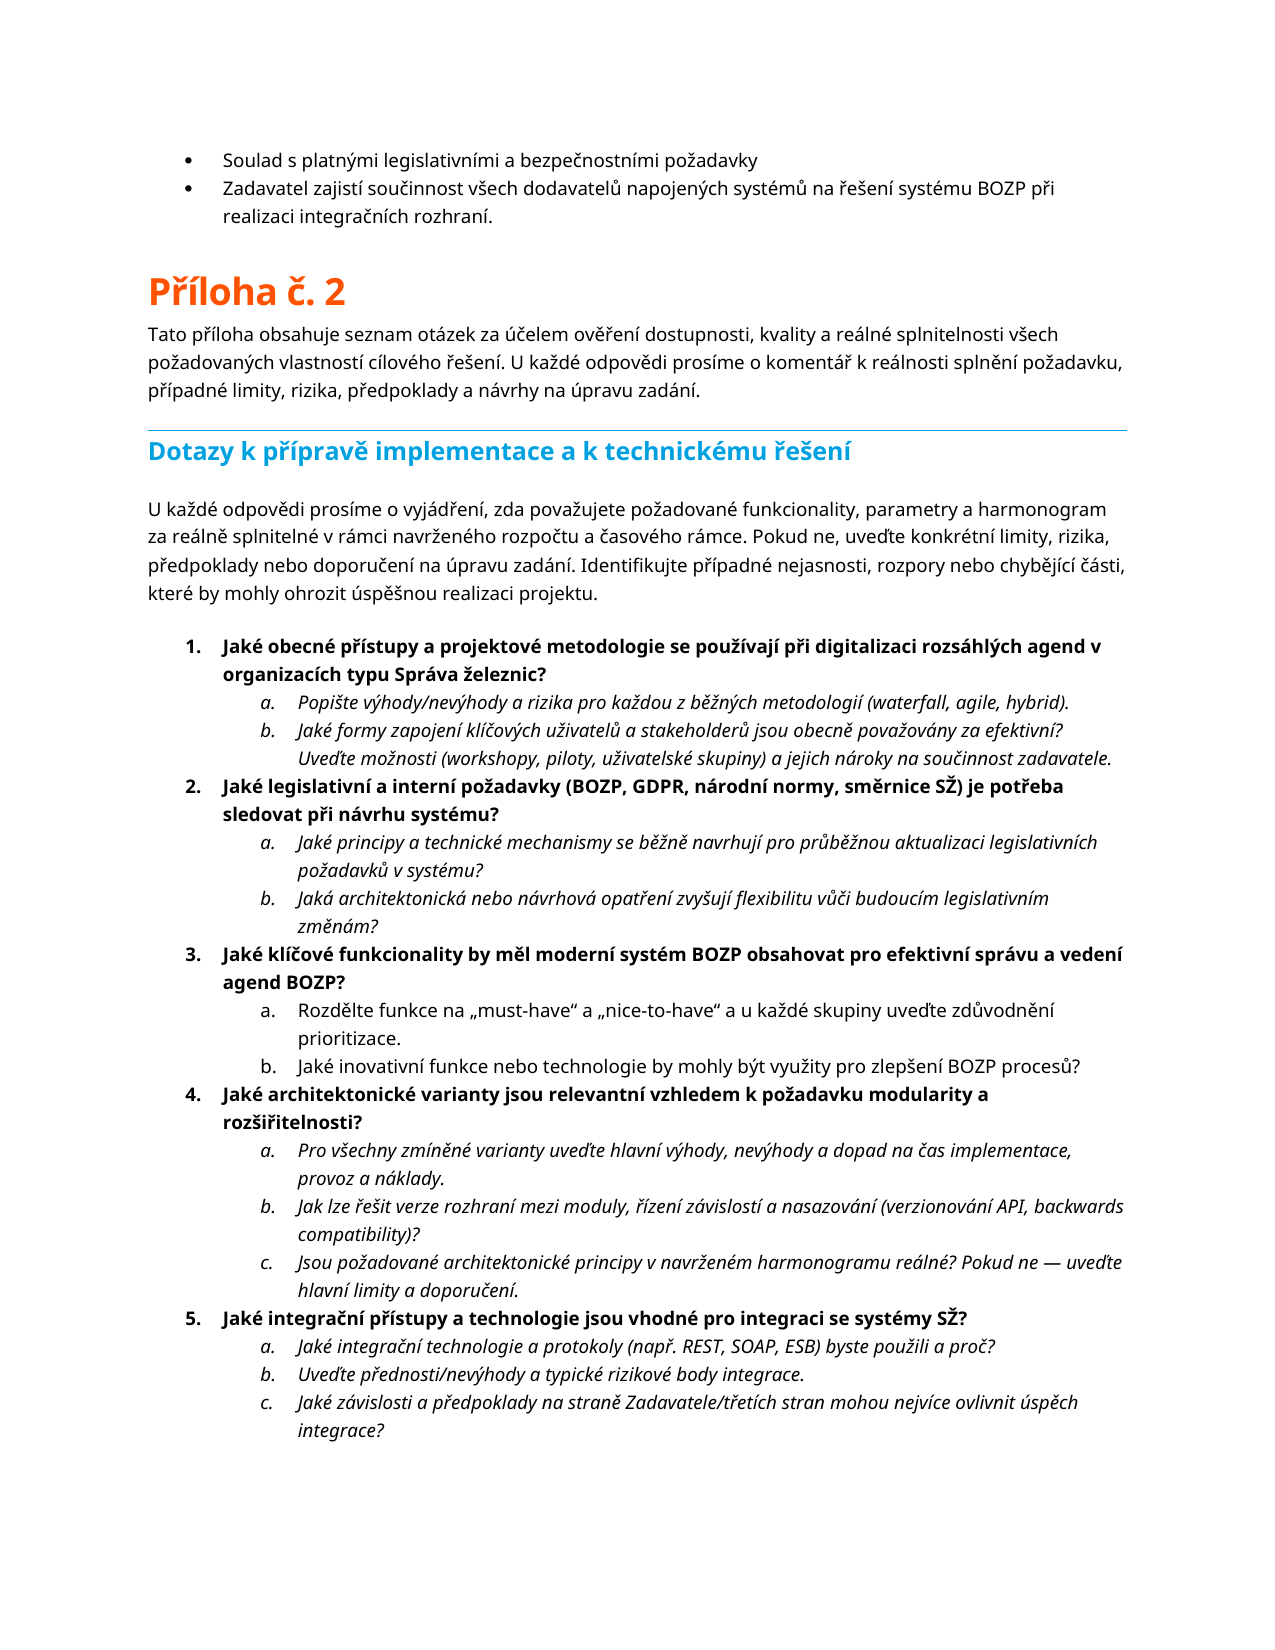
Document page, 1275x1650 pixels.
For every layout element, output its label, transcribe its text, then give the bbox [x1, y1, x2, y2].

list Jak lze řešit verze rozhraní mezi moduly, řízení závislostí a nasazování (verzionování API, backwards compatibility)? [260, 1193, 1127, 1247]
list Jaké integrační technologie a protokoly (např. REST, SOAP, ESB) byste použili a proč? [260, 1333, 1127, 1359]
list Jaké klíčové funkcionality by měl moderní systém BOZP obsahovat pro efektivní správu a vedení agend BOZP? [185, 941, 1127, 995]
list Pro všechny zmíněné varianty uveďte hlavní výhody, nevýhody a dopad na čas implementace, provoz a náklady. [260, 1137, 1127, 1191]
list Jaké inovativní funkce nebo technologie by mohly být využity pro zlepšení BOZP procesů? [260, 1053, 1127, 1079]
subtitle Příloha č. 2 [148, 265, 1127, 316]
list Jaké závislosti a předpoklady na straně Zadavatele/třetích stran mohou nejvíce ovlivnit úspěch integrace? [260, 1389, 1127, 1443]
list Popište výhody/nevýhody a rizika pro každou z běžných metodologií (waterfall, agile, hybrid). [260, 689, 1127, 714]
list Soulad s platnými legislativními a bezpečnostními požadavky [185, 148, 1127, 173]
list Zadavatel zajistí součinnost všech dodavatelů napojených systémů na řešení systému BOZP při realizaci integračních rozhraní. [185, 176, 1127, 229]
text Tato příloha obsahuje seznam otázek za účelem ověření dostupnosti, kvality a reálné splnitelnosti všech požadovaných vlastností cílového řešení. U každé odpovědi prosíme o komentář k reálnosti splnění požadavku, případné limity, rizika, předpoklady a návrhy na úpravu zadání. [148, 321, 1127, 403]
list Rozdělte funkce na „must-have“ a „nice-to-have“ a u každé skupiny uveďte zdůvodnění prioritizace. [260, 997, 1127, 1051]
list Jaké formy zapojení klíčových uživatelů a stakeholderů jsou obecně považovány za efektivní? Uveďte možnosti (workshopy, piloty, uživatelské skupiny) a jejich nároky na součinnost zadavatele. [260, 717, 1127, 771]
list Uveďte přednosti/nevýhody a typické rizikové body integrace. [260, 1361, 1127, 1387]
list Jaké integrační přístupy a technologie jsou vhodné pro integraci se systémy SŽ? [185, 1305, 1127, 1331]
list Jsou požadované architektonické principy v navrženém harmonogramu reálné? Pokud ne — uveďte hlavní limity a doporučení. [260, 1249, 1127, 1303]
list Jaké architektonické varianty jsou relevantní vzhledem k požadavku modularity a rozšiřitelnosti? [185, 1081, 1127, 1135]
list Jaká architektonická nebo návrhová opatření zvyšují flexibilitu vůči budoucím legislativním změnám? [260, 885, 1127, 939]
subtitle Dotazy k přípravě implementace a k technickému řešení [148, 431, 1127, 467]
list Jaké obecné přístupy a projektové metodologie se používají při digitalizaci rozsáhlých agend v organizacích typu Správa železnic? [185, 633, 1127, 686]
text U každé odpovědi prosíme o vyjádření, zda považujete požadované funkcionality, parametry a harmonogram za reálně splnitelné v rámci navrženého rozpočtu a časového rámce. Pokud ne, uveďte konkrétní limity, rizika, předpoklady nebo doporučení na úpravu zadání. Identifikujte případné nejasnosti, rozpory nebo chybějící části, které by mohly ohrozit úspěšnou realizaci projektu. [148, 496, 1127, 605]
list Jaké legislativní a interní požadavky (BOZP, GDPR, národní normy, směrnice SŽ) je potřeba sledovat při návrhu systému? [185, 773, 1127, 827]
list Jaké principy a technické mechanismy se běžně navrhují pro průběžnou aktualizaci legislativních požadavků v systému? [260, 829, 1127, 883]
